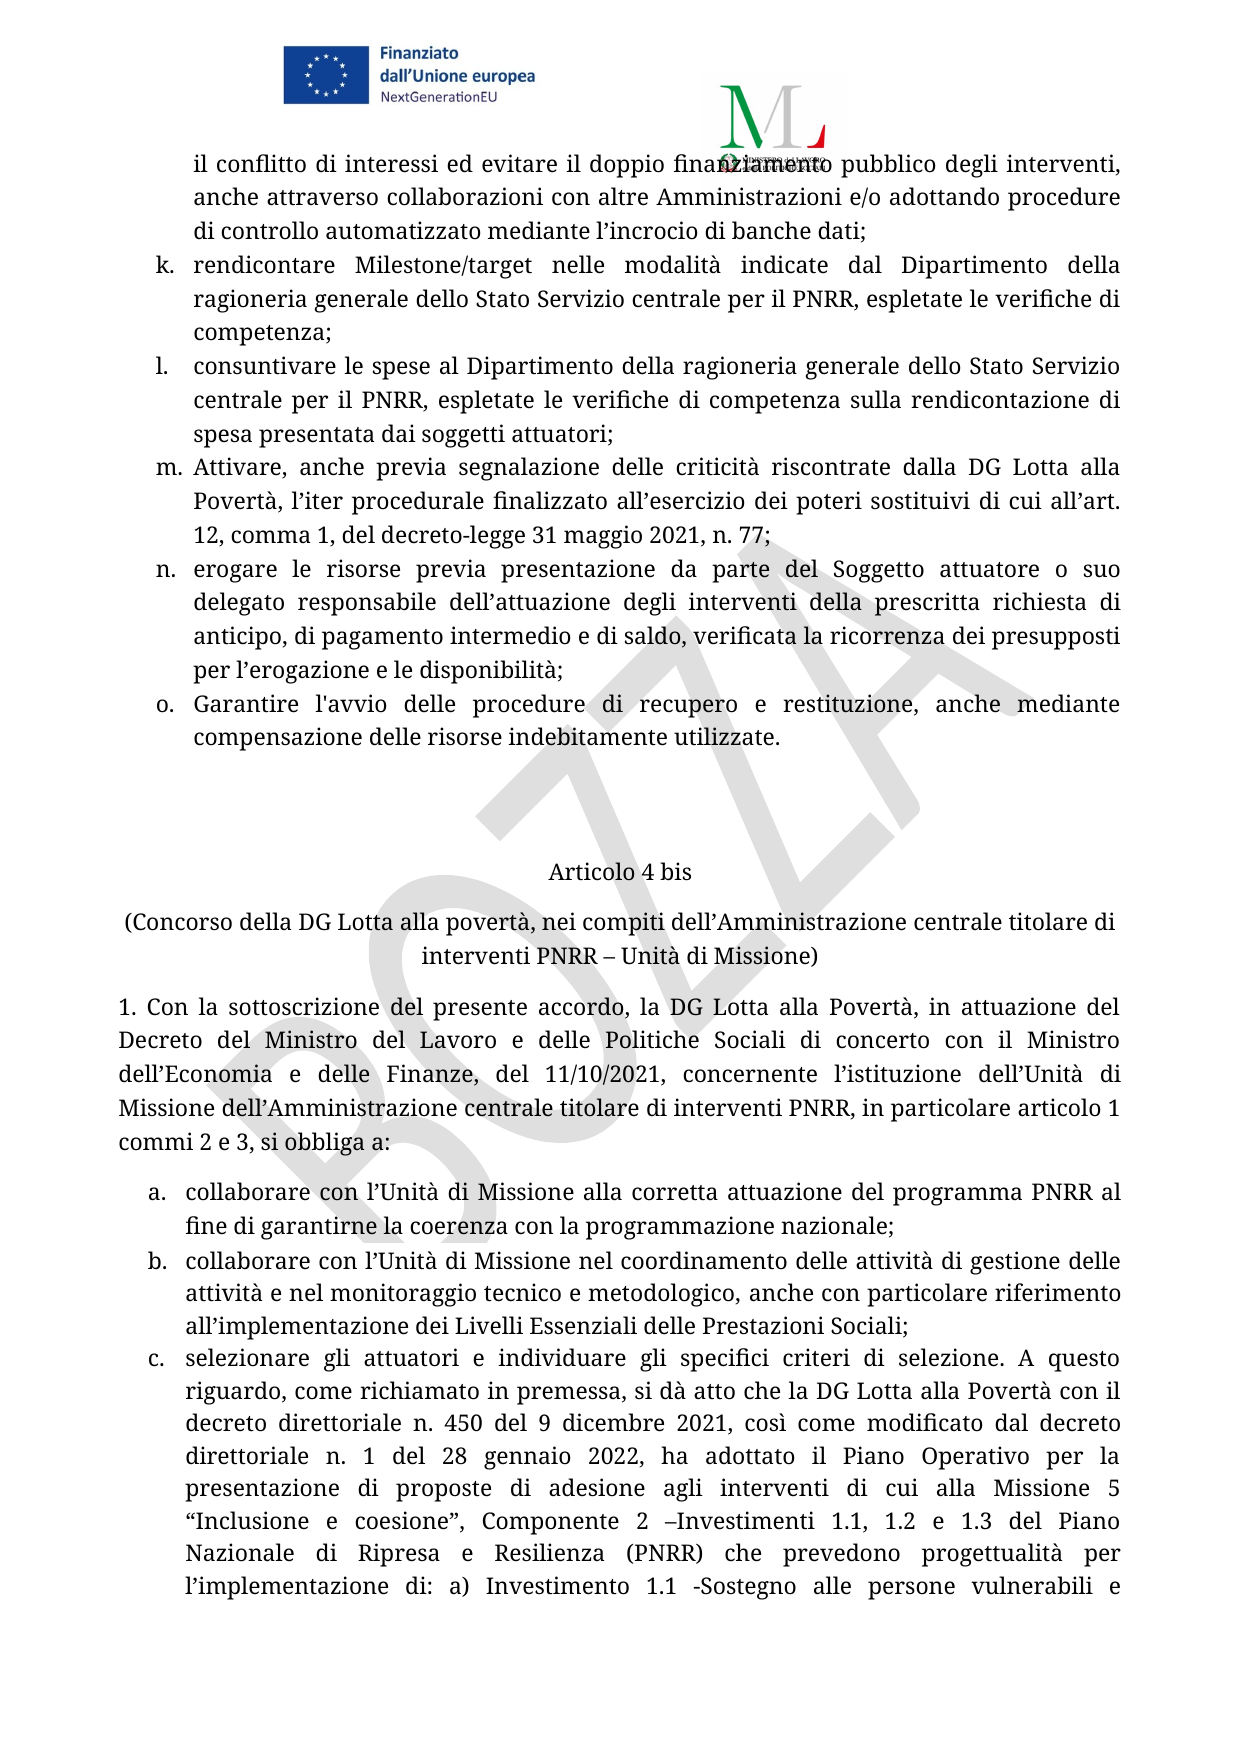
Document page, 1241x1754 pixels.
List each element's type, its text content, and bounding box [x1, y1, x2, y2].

list rendicontare Milestone/target nelle modalità indicate dal Dipartimento della ragioneria generale dello Stato Servizio centrale per il PNRR, espletate le verifiche di competenza; [156, 249, 1122, 348]
list collaborare con l’Unità di Missione nel coordinamento delle attività di gestione delle attività e nel monitoraggio tecnico e metodologico, anche con particolare riferimento all’implementazione dei Livelli Essenziali delle Prestazioni Sociali; [148, 1243, 1122, 1341]
text 1. Con la sottoscrizione del presente accordo, la DG Lotta alla Povertà, in attuazione del Decreto del Ministro del Lavoro e delle Politiche Sociali di concerto con il Ministro dell’Economia e delle Finanze, del 11/10/2021, concernente l’istituzione dell’Unità di Missione dell’Amministrazione centrale titolare di interventi PNRR, in particolare articolo 1 commi 2 e 3, si obbliga a: [118, 991, 1122, 1157]
picture [282, 40, 542, 106]
list erogare le risorse previa presentazione da parte del Soggetto attuatore o suo delegato responsabile dell’attuazione degli interventi della prescritta richiesta di anticipo, di pagamento intermedio e di saldo, verificata la ricorrenza dei presupposti per l’erogazione e le disponibilità; [156, 553, 1122, 685]
list collaborare con l’Unità di Missione alla corretta attuazione del programma PNRR al fine di garantirne la coerenza con la programmazione nazionale; [148, 1176, 1122, 1241]
list consuntivare le spese al Dipartimento della ragioneria generale dello Stato Servizio centrale per il PNRR, espletate le verifiche di competenza sulla rendicontazione di spesa presentata dai soggetti attuatori; [156, 350, 1122, 449]
text Articolo 4 bis [118, 856, 1122, 887]
list Garantire l'avvio delle procedure di recupero e restituzione, anche mediante compensazione delle risorse indebitamente utilizzate. [156, 688, 1122, 753]
picture [701, 73, 847, 148]
text (Concorso della DG Lotta alla povertà, nei compiti dell’Amministrazione centrale titolare di interventi PNRR – Unità di Missione) [118, 906, 1122, 971]
list Attivare, anche previa segnalazione delle criticità riscontrate dalla DG Lotta alla Povertà, l’iter procedurale finalizzato all’esercizio dei poteri sostituivi di cui all’art. 12, comma 1, del decreto-legge 31 maggio 2021, n. 77; [156, 451, 1122, 550]
